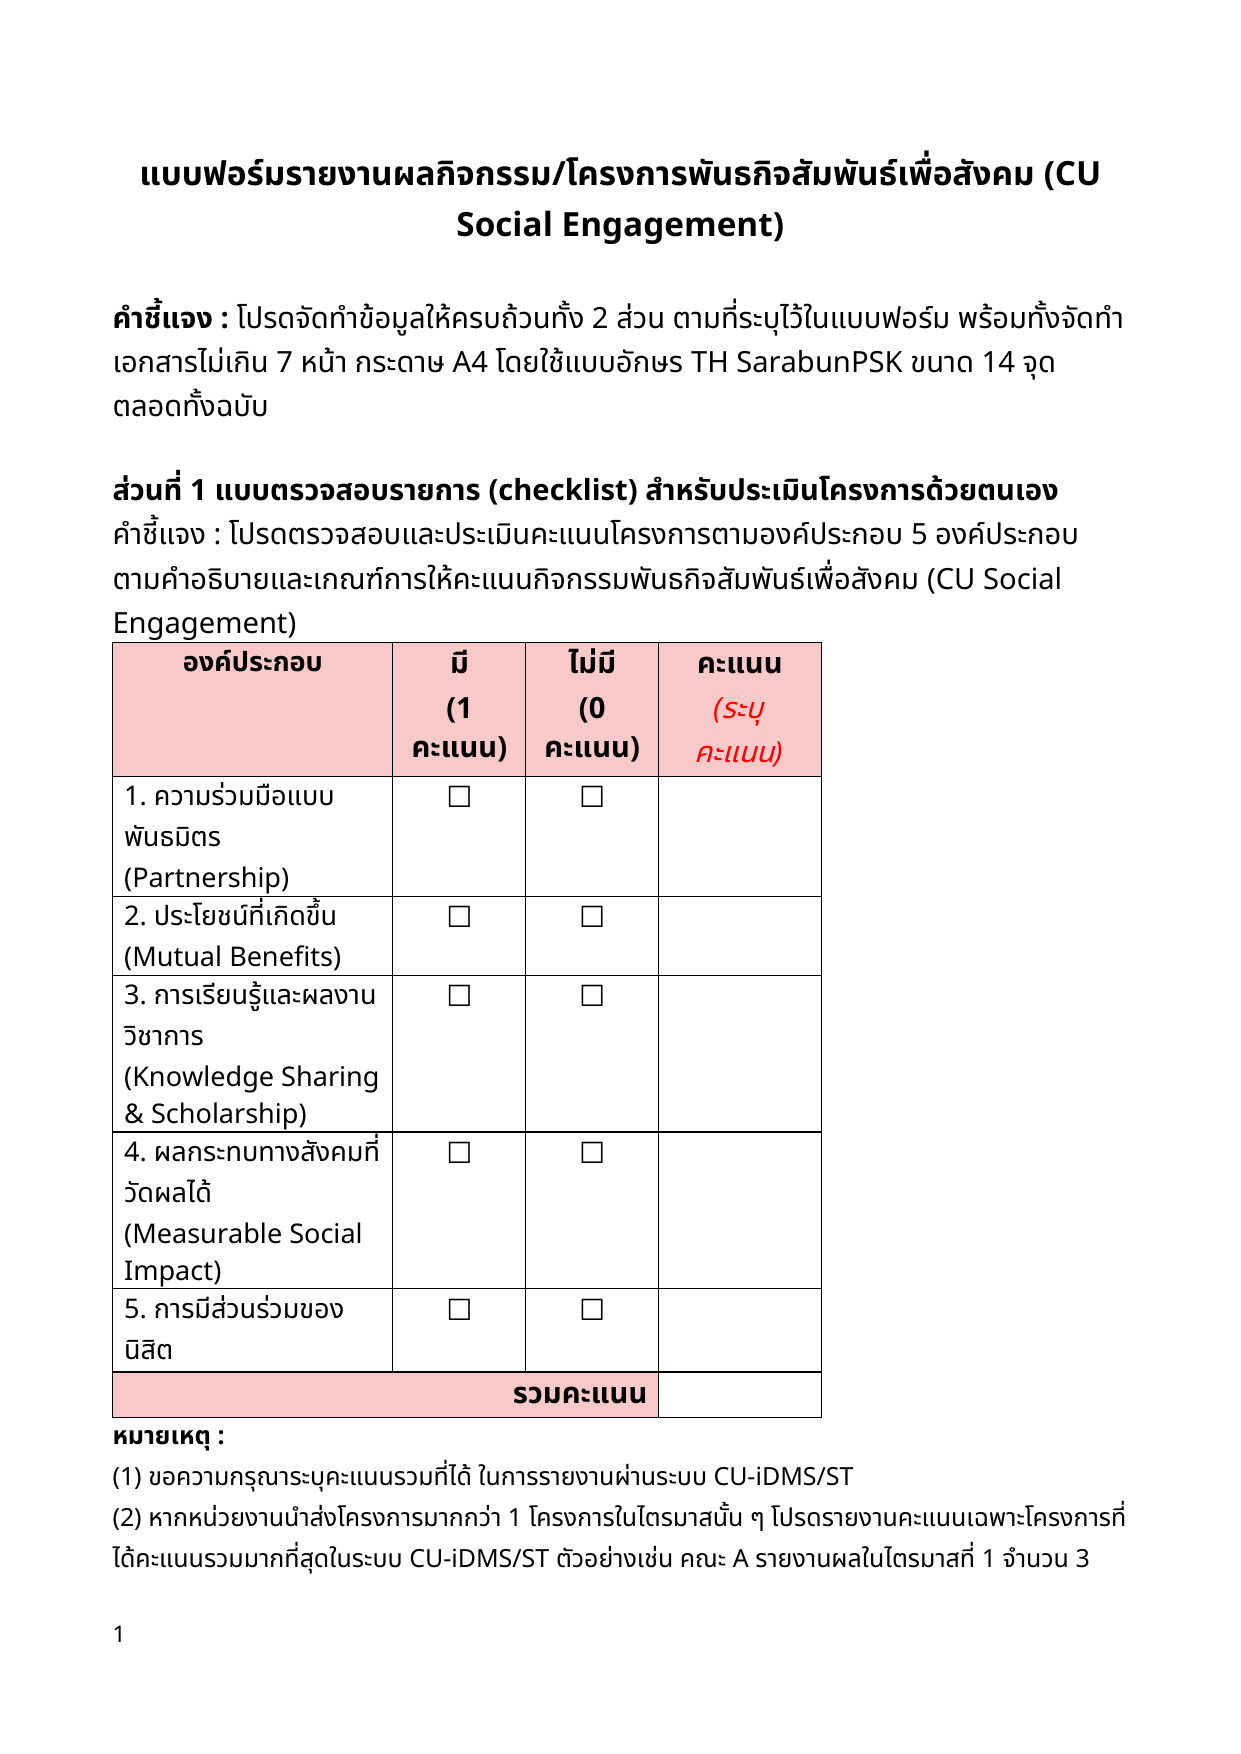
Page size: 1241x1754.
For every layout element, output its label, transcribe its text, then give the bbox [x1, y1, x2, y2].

table_cell 3. การเรียนรู้และผลงานวิชาการ (Knowledge Sharing & Scholarship) [113, 976, 392, 1131]
table_cell [659, 897, 821, 974]
table_cell [526, 777, 658, 896]
table_cell [393, 1289, 525, 1371]
table_cell 1. ความร่วมมือแบบพันธมิตร (Partnership) [113, 777, 392, 896]
table_cell [659, 976, 821, 1131]
table_header ไม่มี (0 คะแนน) [526, 643, 658, 776]
text (1) ขอความกรุณาระบุคะแนนรวมที่ได้ ในการรายงานผ่านระบบ CU-iDMS/ST [112, 1459, 1128, 1497]
table_cell 4. ผลกระทบทางสังคมที่วัดผลได้ (Measurable Social Impact) [113, 1133, 392, 1288]
table_header มี (1 คะแนน) [393, 643, 525, 776]
table_cell [393, 777, 525, 896]
table_cell [526, 897, 658, 974]
table_cell [526, 1133, 658, 1288]
table_header คะแนน (ระบุคะแนน) [659, 643, 821, 776]
table_cell [659, 1373, 821, 1417]
table_cell [526, 1289, 658, 1371]
table_cell รวมคะแนน [113, 1373, 658, 1417]
text ส่วนที่ 1 แบบตรวจสอบรายการ (checklist) สำหรับประเมินโครงการด้วยตนเอง [112, 469, 1128, 514]
table_header องค์ประกอบ [113, 643, 392, 776]
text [112, 1500, 1128, 1579]
table_cell [659, 1133, 821, 1288]
text หมายเหตุ : [112, 1418, 1128, 1456]
table_cell [659, 777, 821, 896]
text แบบฟอร์มรายงานผลกิจกรรม/โครงการพันธกิจสัมพันธ์เพื่อสังคม (CU Social Engagement) [112, 150, 1128, 246]
table_cell [393, 897, 525, 974]
table_cell [526, 976, 658, 1131]
text คำชี้แจง : โปรดจัดทำข้อมูลให้ครบถ้วนทั้ง 2 ส่วน ตามที่ระบุไว้ในแบบฟอร์ม พร้อมทั้งจัดทำเอกสารไม่เกิน 7 หน้า กระดาษ A4 โดยใช้แบบอักษร TH SarabunPSK ขนาด 14 จุด ตลอดทั้งฉบับ [112, 297, 1128, 430]
table_cell 5. การมีส่วนร่วมของนิสิต [113, 1289, 392, 1371]
table_cell 2. ประโยชน์ที่เกิดขึ้น (Mutual Benefits) [113, 897, 392, 974]
table_cell [659, 1289, 821, 1371]
table_cell [393, 1133, 525, 1288]
text คำชี้แจง : โปรดตรวจสอบและประเมินคะแนนโครงการตามองค์ประกอบ 5 องค์ประกอบ ตามคำอธิบายและเกณฑ์การให้คะแนนกิจกรรมพันธกิจสัมพันธ์เพื่อสังคม (CU Social Engagement) [112, 514, 1128, 642]
table_cell [393, 976, 525, 1131]
